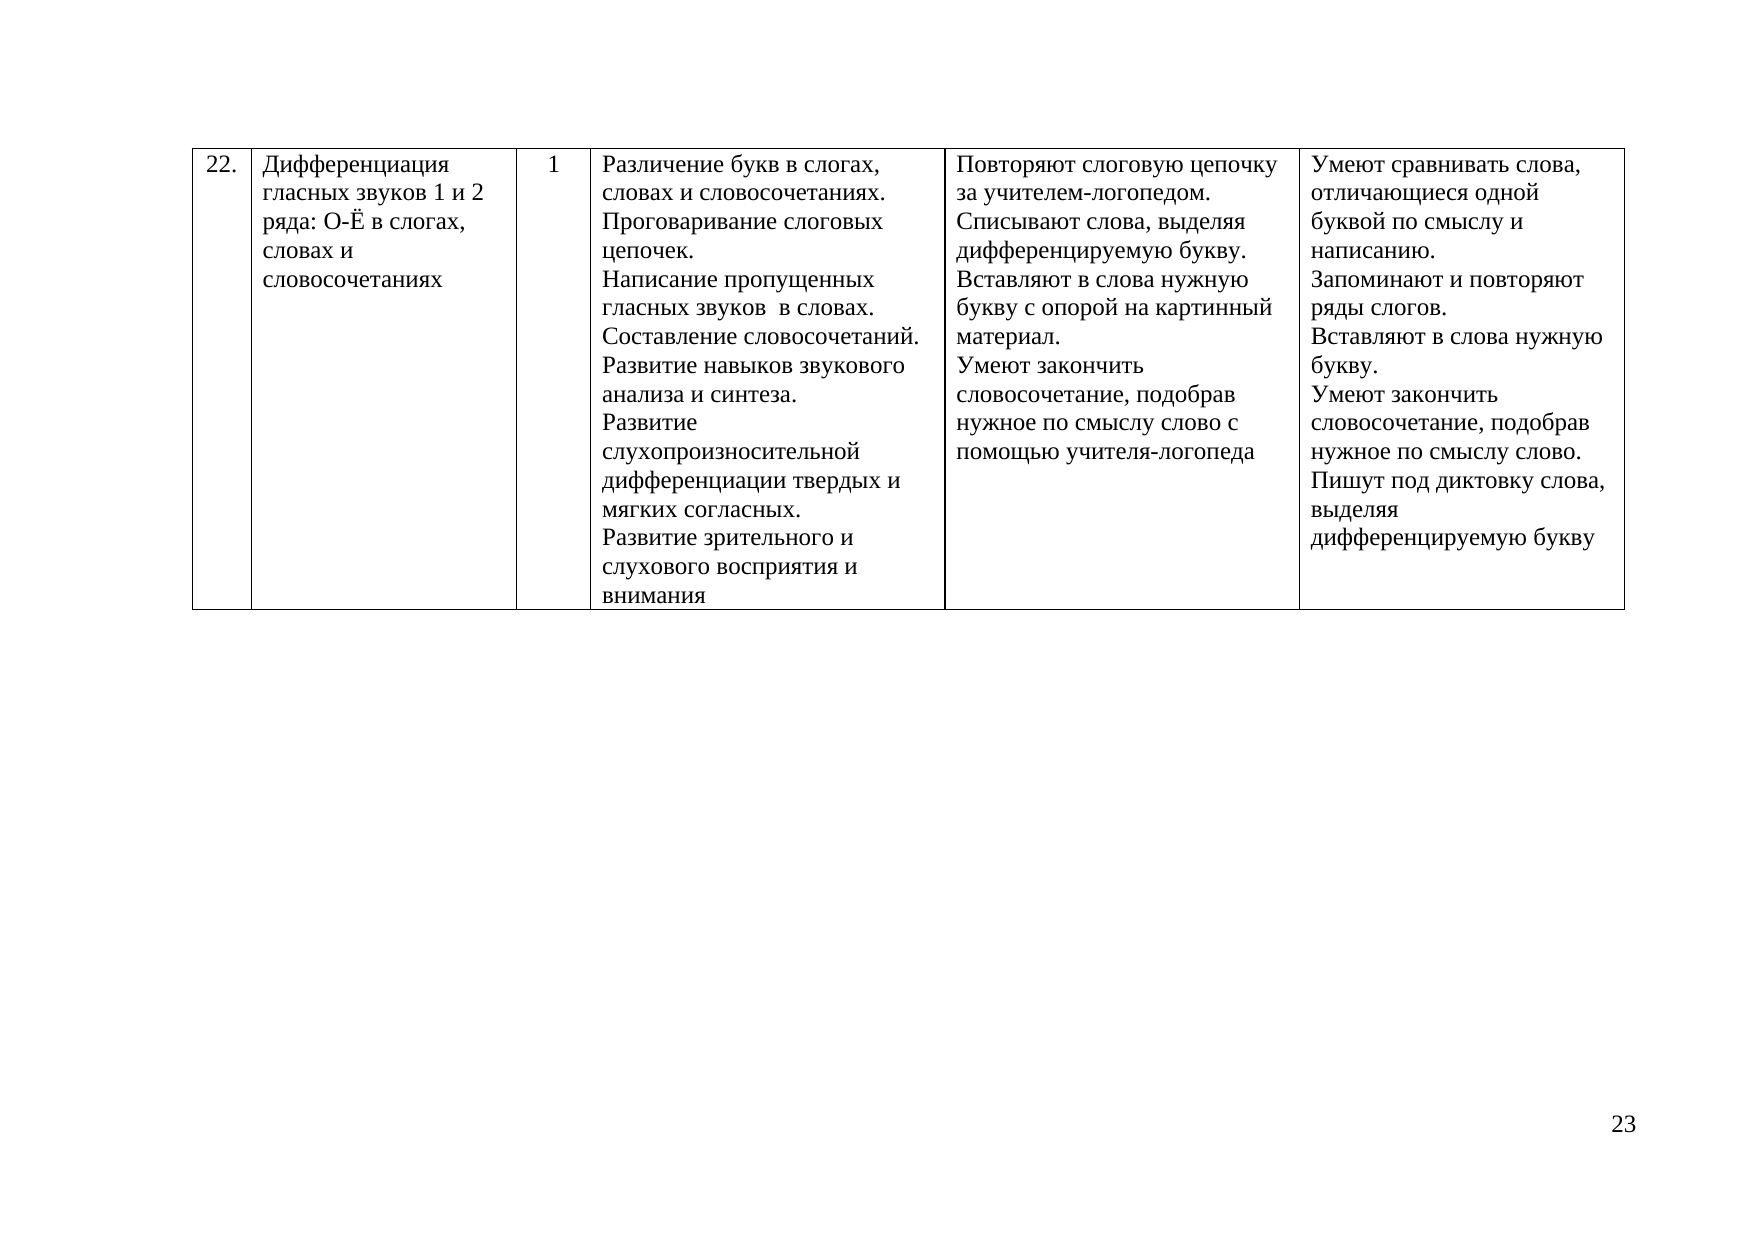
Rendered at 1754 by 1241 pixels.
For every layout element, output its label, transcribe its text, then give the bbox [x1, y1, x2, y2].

table_cell 1 [517, 149, 590, 609]
table_cell 22. [193, 149, 251, 609]
table_cell Умеют сравнивать слова, отличающиеся одной буквой по смыслу и написанию. Запоминают и повторяют ряды слогов. Вставляют в слова нужную букву. Умеют закончить словосочетание, подобрав нужное по смыслу слово. Пишут под диктовку слова, выделяя дифференцируемую букву [1300, 149, 1624, 609]
table_cell Различение букв в слогах, словах и словосочетаниях. Проговаривание слоговых цепочек. Написание пропущенных гласных звуков в словах. Составление словосочетаний. Развитие навыков звукового анализа и синтеза. Развитие слухопроизносительной дифференциации твердых и мягких согласных. Развитие зрительного и слухового восприятия и внимания [591, 149, 944, 609]
table_cell Дифференциация гласных звуков 1 и 2 ряда: О-Ё в слогах, словах и словосочетаниях [252, 149, 516, 609]
table_cell Повторяют слоговую цепочку за учителем-логопедом. Списывают слова, выделяя дифференцируемую букву. Вставляют в слова нужную букву с опорой на картинный материал. Умеют закончить словосочетание, подобрав нужное по смыслу слово с помощью учителя-логопеда [946, 149, 1299, 609]
